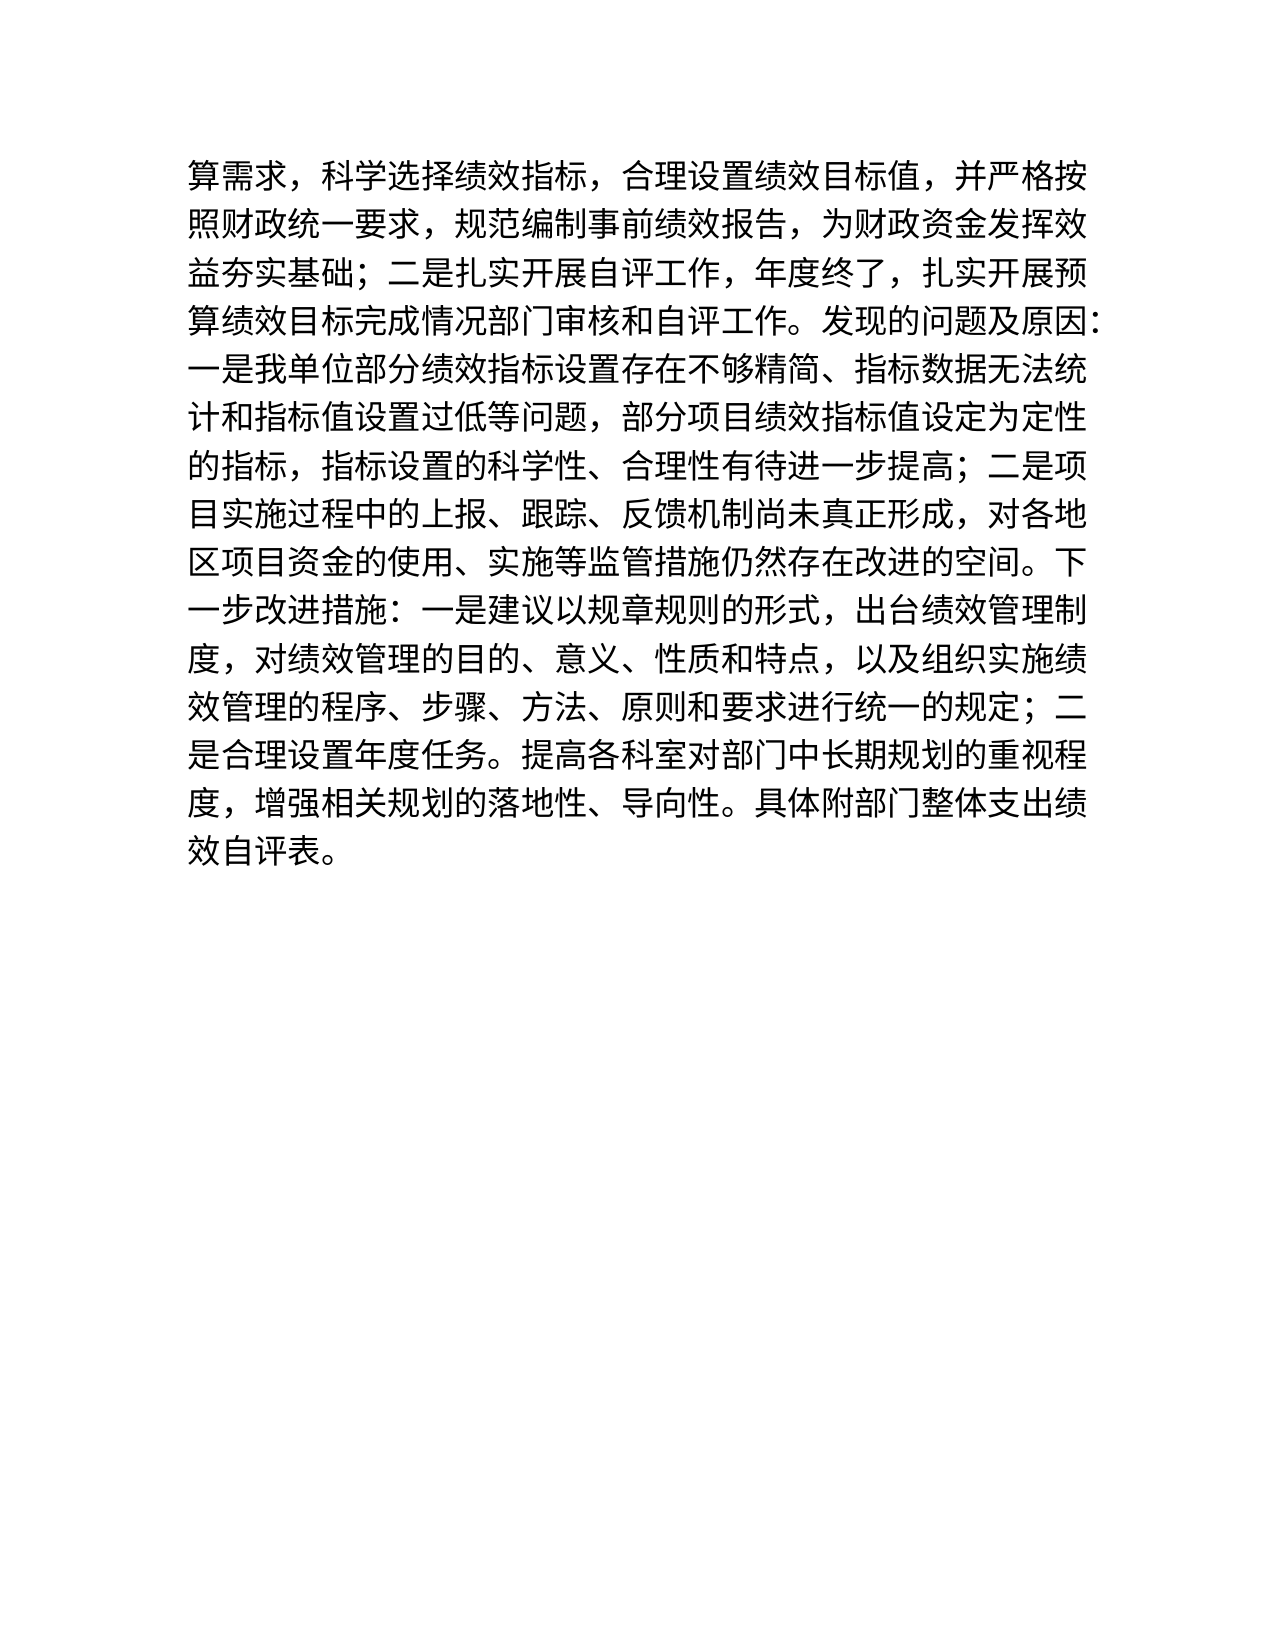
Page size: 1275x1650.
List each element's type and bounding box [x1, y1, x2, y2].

text [187, 150, 1087, 873]
